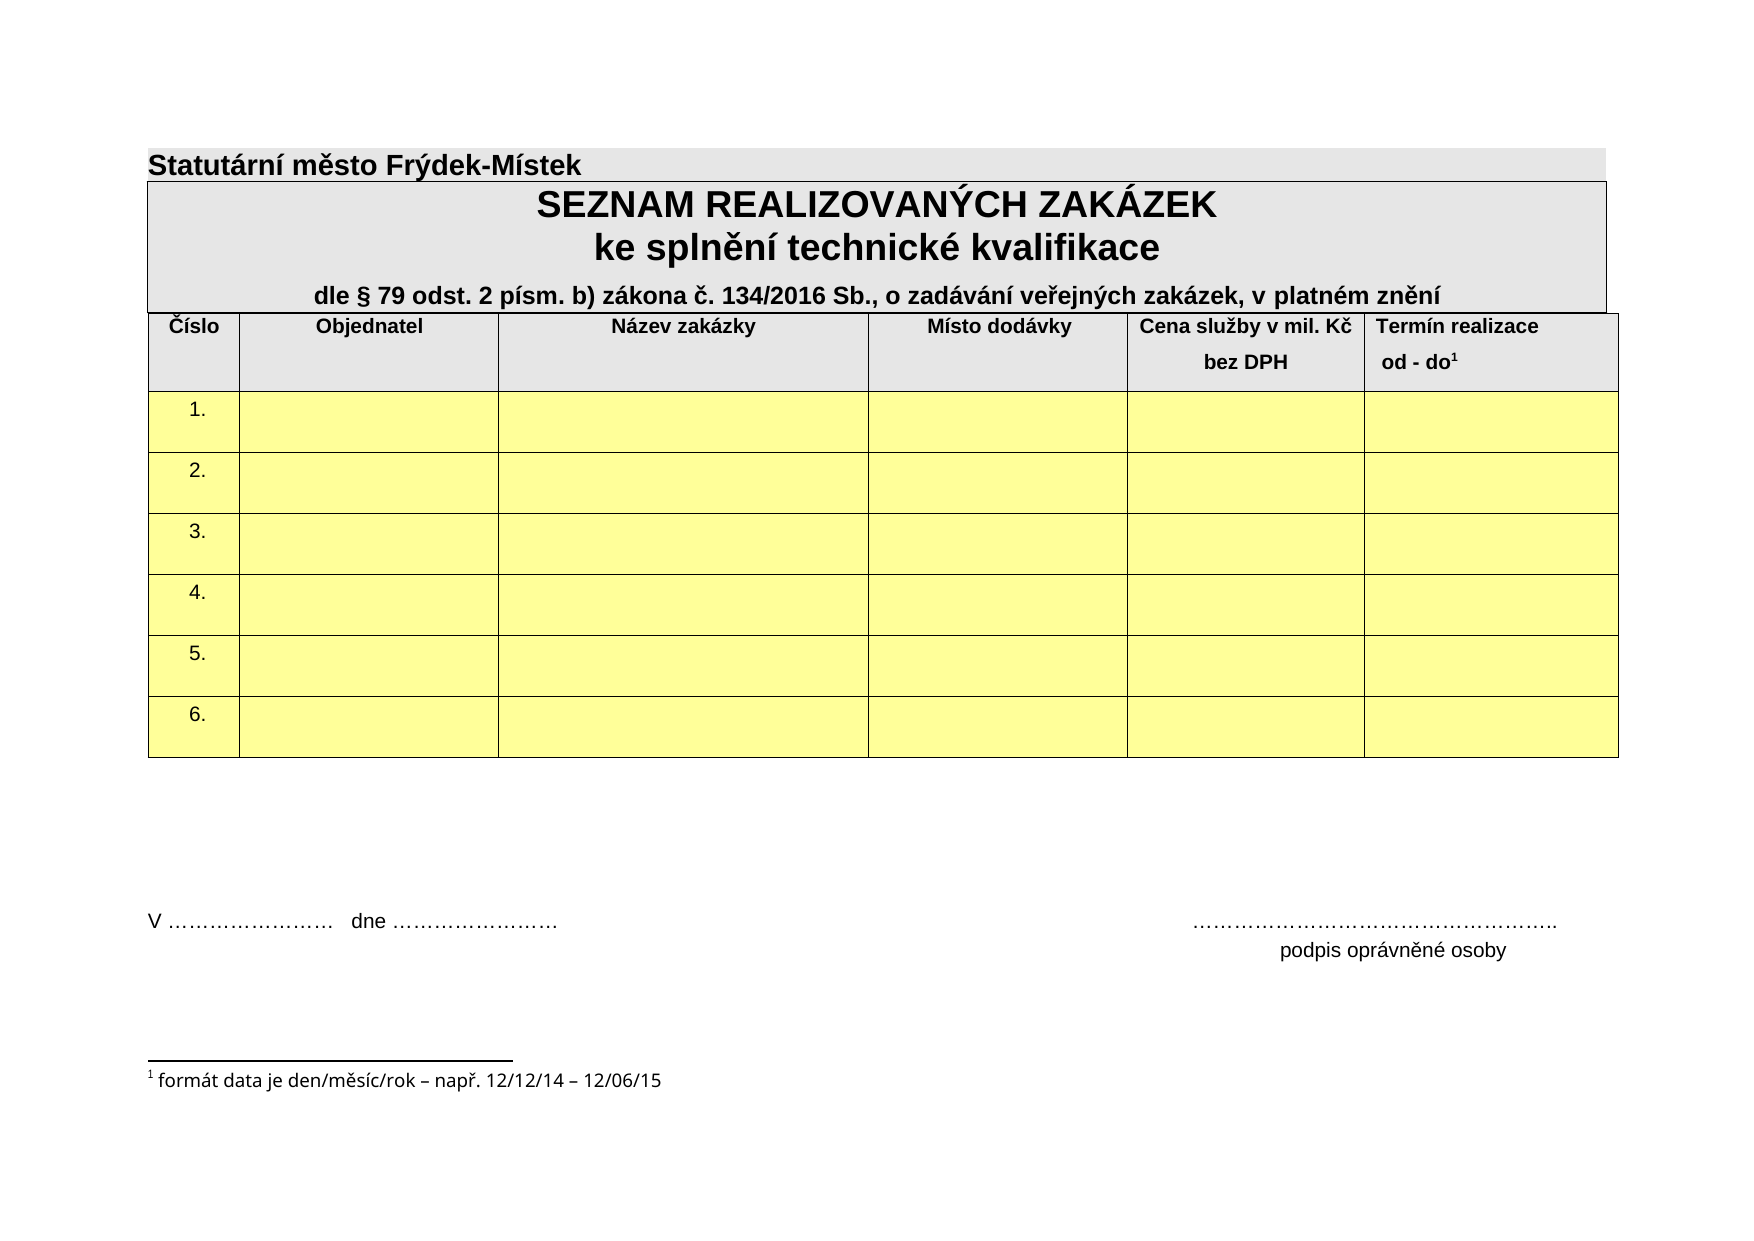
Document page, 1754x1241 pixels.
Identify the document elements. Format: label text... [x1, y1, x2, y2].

table_cell [1128, 697, 1364, 757]
text podpis oprávněné osoby [148, 933, 1606, 962]
table_cell [499, 575, 868, 635]
text Statutární město Frýdek-Místek [148, 148, 1606, 181]
table_cell [1128, 575, 1364, 635]
table_cell [869, 453, 1127, 513]
table_header Název zakázky [499, 314, 868, 391]
table_cell [869, 392, 1127, 452]
table_cell [499, 636, 868, 696]
table_cell [240, 575, 498, 635]
table_header Místo dodávky [869, 314, 1127, 391]
table_header Termín realizace od - do [1365, 314, 1618, 391]
table_cell [499, 392, 868, 452]
table_cell [1365, 697, 1618, 757]
text V …………………… dne …………………… …………………………………………….. [148, 904, 1606, 933]
table_cell 3. [149, 514, 239, 574]
text SEZNAM REALIZOVANÝCH ZAKÁZEK [148, 182, 1606, 225]
table_cell [1365, 392, 1618, 452]
table_cell [869, 636, 1127, 696]
table_cell [1128, 453, 1364, 513]
table_cell 5. [149, 636, 239, 696]
table_cell 2. [149, 453, 239, 513]
table_cell [240, 514, 498, 574]
table_cell [1365, 514, 1618, 574]
text dle § 79 odst. 2 písm. b) zákona č. 134/2016 Sb., o zadávání veřejných zakázek, v platném znění [148, 280, 1606, 312]
table_cell 1. [149, 392, 239, 452]
table_cell [499, 453, 868, 513]
table_cell [1365, 636, 1618, 696]
table_header Objednatel [240, 314, 498, 391]
table_cell [499, 514, 868, 574]
table_cell [1365, 575, 1618, 635]
table_cell [1128, 392, 1364, 452]
table_cell [869, 697, 1127, 757]
table_cell [240, 453, 498, 513]
table_cell [240, 636, 498, 696]
table_cell [1128, 636, 1364, 696]
table_cell [1128, 514, 1364, 574]
table_header Cena služby v mil. Kč bez DPH [1128, 314, 1364, 391]
table_cell [499, 697, 868, 757]
table_cell [240, 392, 498, 452]
table_cell [240, 697, 498, 757]
table_cell 4. [149, 575, 239, 635]
text ke splnění technické kvalifikace [148, 225, 1606, 268]
table_cell [869, 514, 1127, 574]
table_header Číslo [149, 314, 239, 391]
table_cell [869, 575, 1127, 635]
table_cell 6. [149, 697, 239, 757]
table_cell [1365, 453, 1618, 513]
